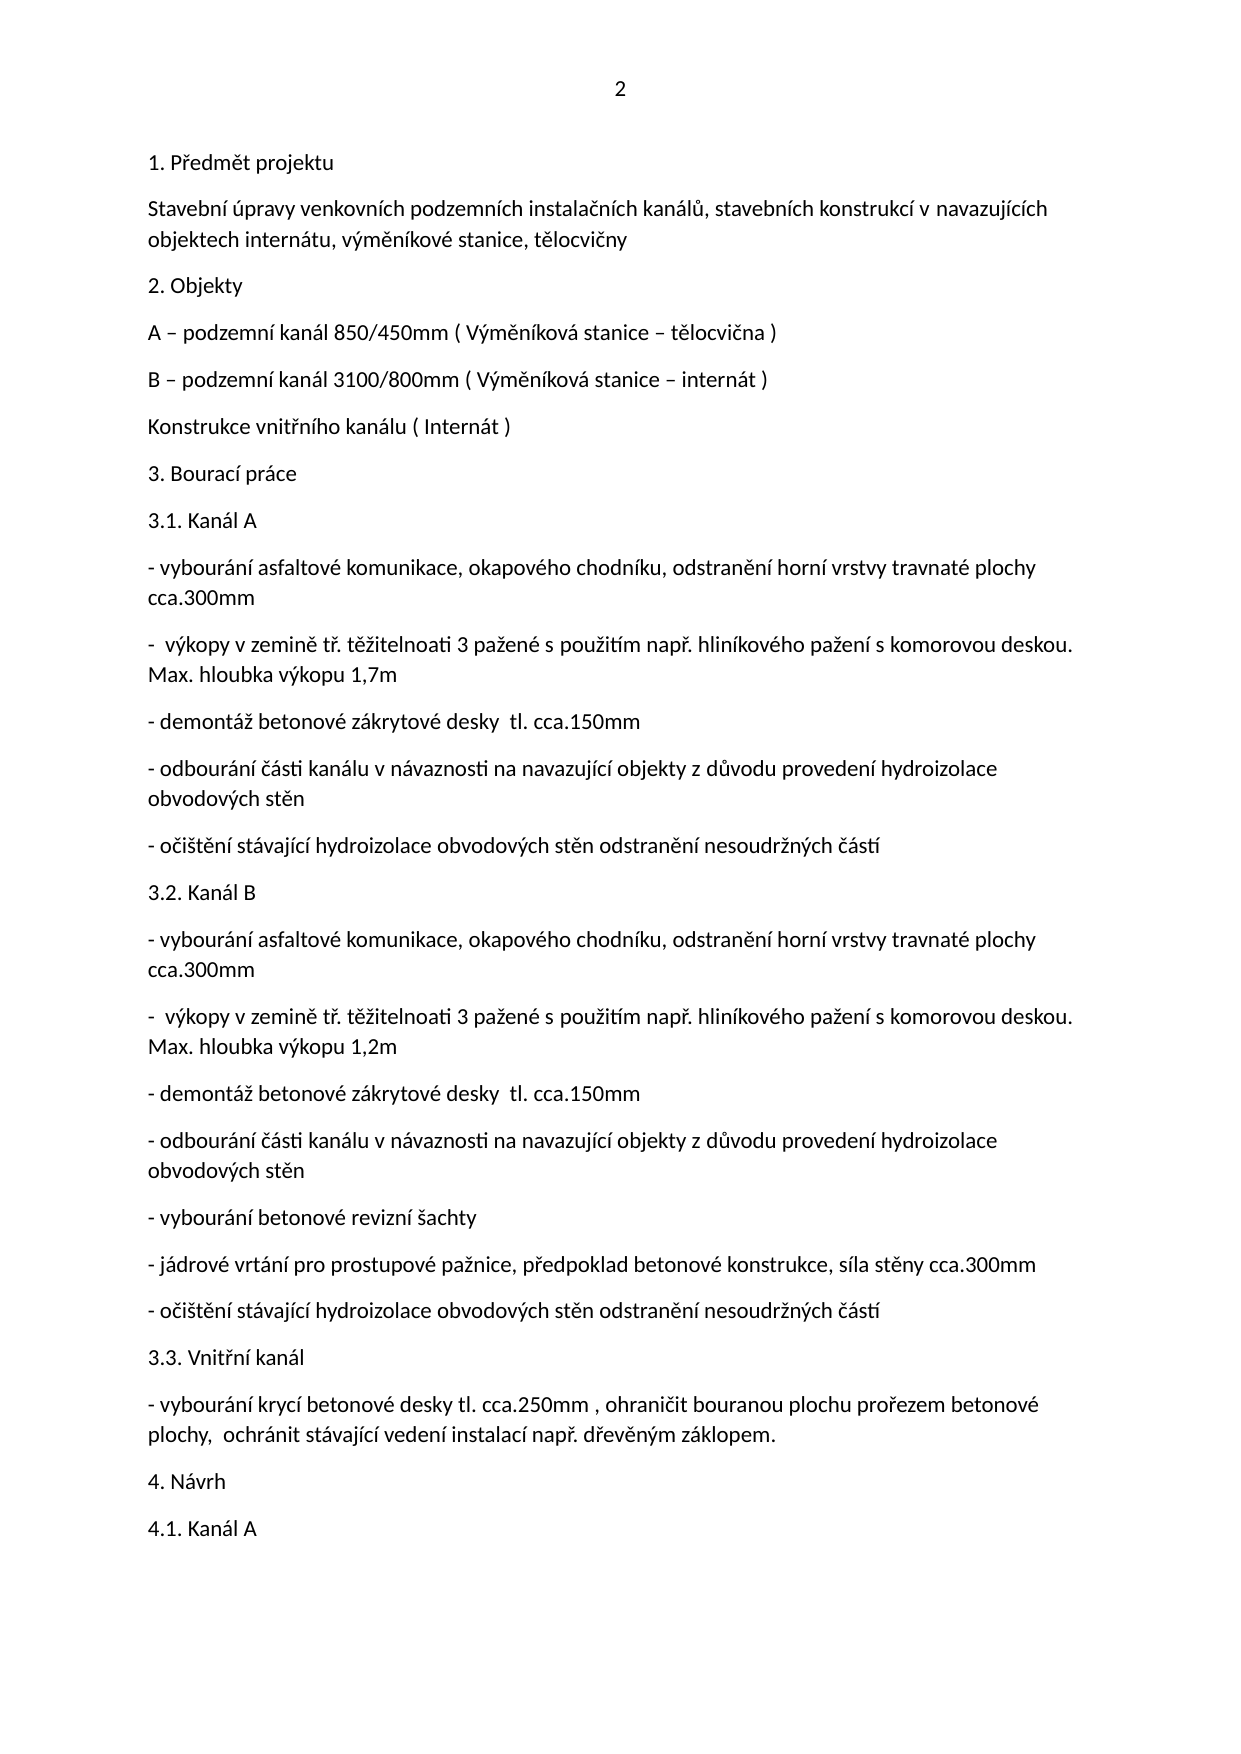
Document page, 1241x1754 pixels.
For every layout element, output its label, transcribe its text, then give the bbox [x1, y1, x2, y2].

text - očištění stávající hydroizolace obvodových stěn odstranění nesoudržných částí [148, 1297, 1093, 1324]
text - demontáž betonové zákrytové desky tl. cca.150mm [148, 1079, 1093, 1107]
text - vybourání krycí betonové desky tl. cca.250mm , ohraničit bouranou plochu prořezem betonové plochy, ochránit stávající vedení instalací např. dřevěným záklopem. [148, 1390, 1093, 1448]
text 2. Objekty [148, 272, 1093, 299]
text - vybourání asfaltové komunikace, okapového chodníku, odstranění horní vrstvy travnaté plochy cca.300mm [148, 553, 1093, 611]
text Konstrukce vnitřního kanálu ( Internát ) [148, 412, 1093, 440]
text Stavební úpravy venkovních podzemních instalačních kanálů, stavebních konstrukcí v navazujících objektech internátu, výměníkové stanice, tělocvičny [148, 194, 1093, 253]
text 1. Předmět projektu [148, 148, 1093, 176]
text 4. Návrh [148, 1467, 1093, 1495]
text B – podzemní kanál 3100/800mm ( Výměníková stanice – internát ) [148, 365, 1093, 393]
text - vybourání asfaltové komunikace, okapového chodníku, odstranění horní vrstvy travnaté plochy cca.300mm [148, 925, 1093, 983]
text - odbourání části kanálu v návaznosti na navazující objekty z důvodu provedení hydroizolace obvodových stěn [148, 1126, 1093, 1184]
text - odbourání části kanálu v návaznosti na navazující objekty z důvodu provedení hydroizolace obvodových stěn [148, 754, 1093, 812]
text - výkopy v zemině tř. těžitelnoati 3 pažené s použitím např. hliníkového pažení s komorovou deskou. Max. hloubka výkopu 1,7m [148, 630, 1093, 688]
text - vybourání betonové revizní šachty [148, 1203, 1093, 1231]
text - demontáž betonové zákrytové desky tl. cca.150mm [148, 707, 1093, 735]
text 3.2. Kanál B [148, 878, 1093, 906]
text A – podzemní kanál 850/450mm ( Výměníková stanice – tělocvična ) [148, 318, 1093, 346]
text - očištění stávající hydroizolace obvodových stěn odstranění nesoudržných částí [148, 831, 1093, 859]
text 3. Bourací práce [148, 459, 1093, 487]
text 3.1. Kanál A [148, 506, 1093, 534]
text - výkopy v zemině tř. těžitelnoati 3 pažené s použitím např. hliníkového pažení s komorovou deskou. Max. hloubka výkopu 1,2m [148, 1002, 1093, 1060]
text 4.1. Kanál A [148, 1514, 1093, 1542]
text - jádrové vrtání pro prostupové pažnice, předpoklad betonové konstrukce, síla stěny cca.300mm [148, 1250, 1093, 1278]
text 3.3. Vnitřní kanál [148, 1343, 1093, 1371]
